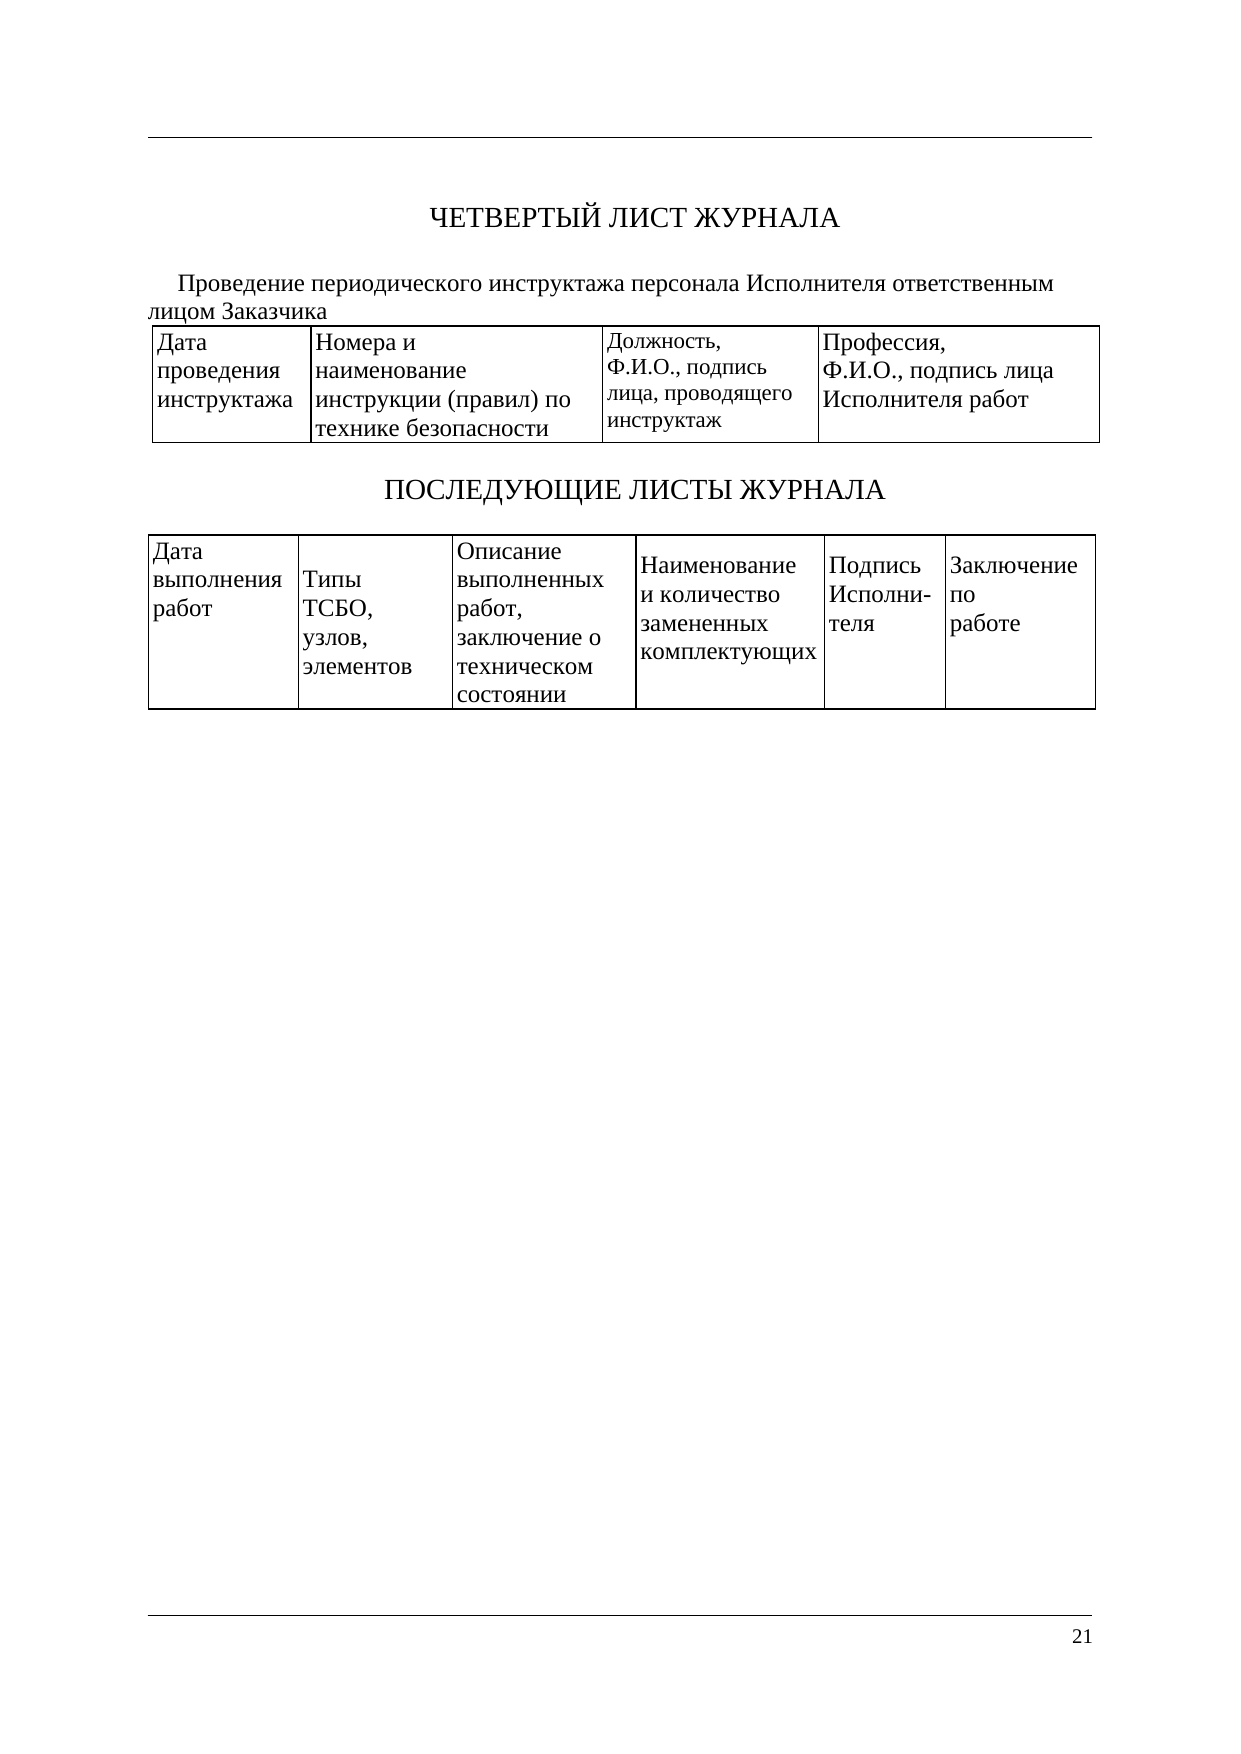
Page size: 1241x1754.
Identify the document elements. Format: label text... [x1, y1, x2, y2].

table_header Должность, Ф.И.О., подпись лица, проводящего инструктаж [603, 327, 818, 442]
table_header Заключение по работе [946, 536, 1095, 708]
table_header Описание выполненных работ, заключение о техническом состоянии [453, 536, 635, 708]
table_header Подпись Исполни- теля [825, 536, 945, 708]
table_header Наименование и количество замененных комплектующих [637, 536, 824, 708]
table_header Дата выполнения работ [149, 536, 298, 708]
table_header Профессия, Ф.И.О., подпись лица Исполнителя работ [819, 327, 1099, 442]
table_header Номера и наименование инструкции (правил) по технике безопасности [312, 327, 602, 442]
text ПОСЛЕДУЮЩИЕ ЛИСТЫ ЖУРНАЛА [148, 472, 1092, 506]
text Проведение периодического инструктажа персонала Исполнителя ответственным лицом Заказчика [148, 268, 1092, 325]
table_header Дата проведения инструктажа [153, 327, 310, 442]
text ЧЕТВЕРТЫЙ ЛИСТ ЖУРНАЛА [148, 201, 1092, 234]
table_header Типы ТСБО, узлов, элементов [299, 536, 452, 708]
